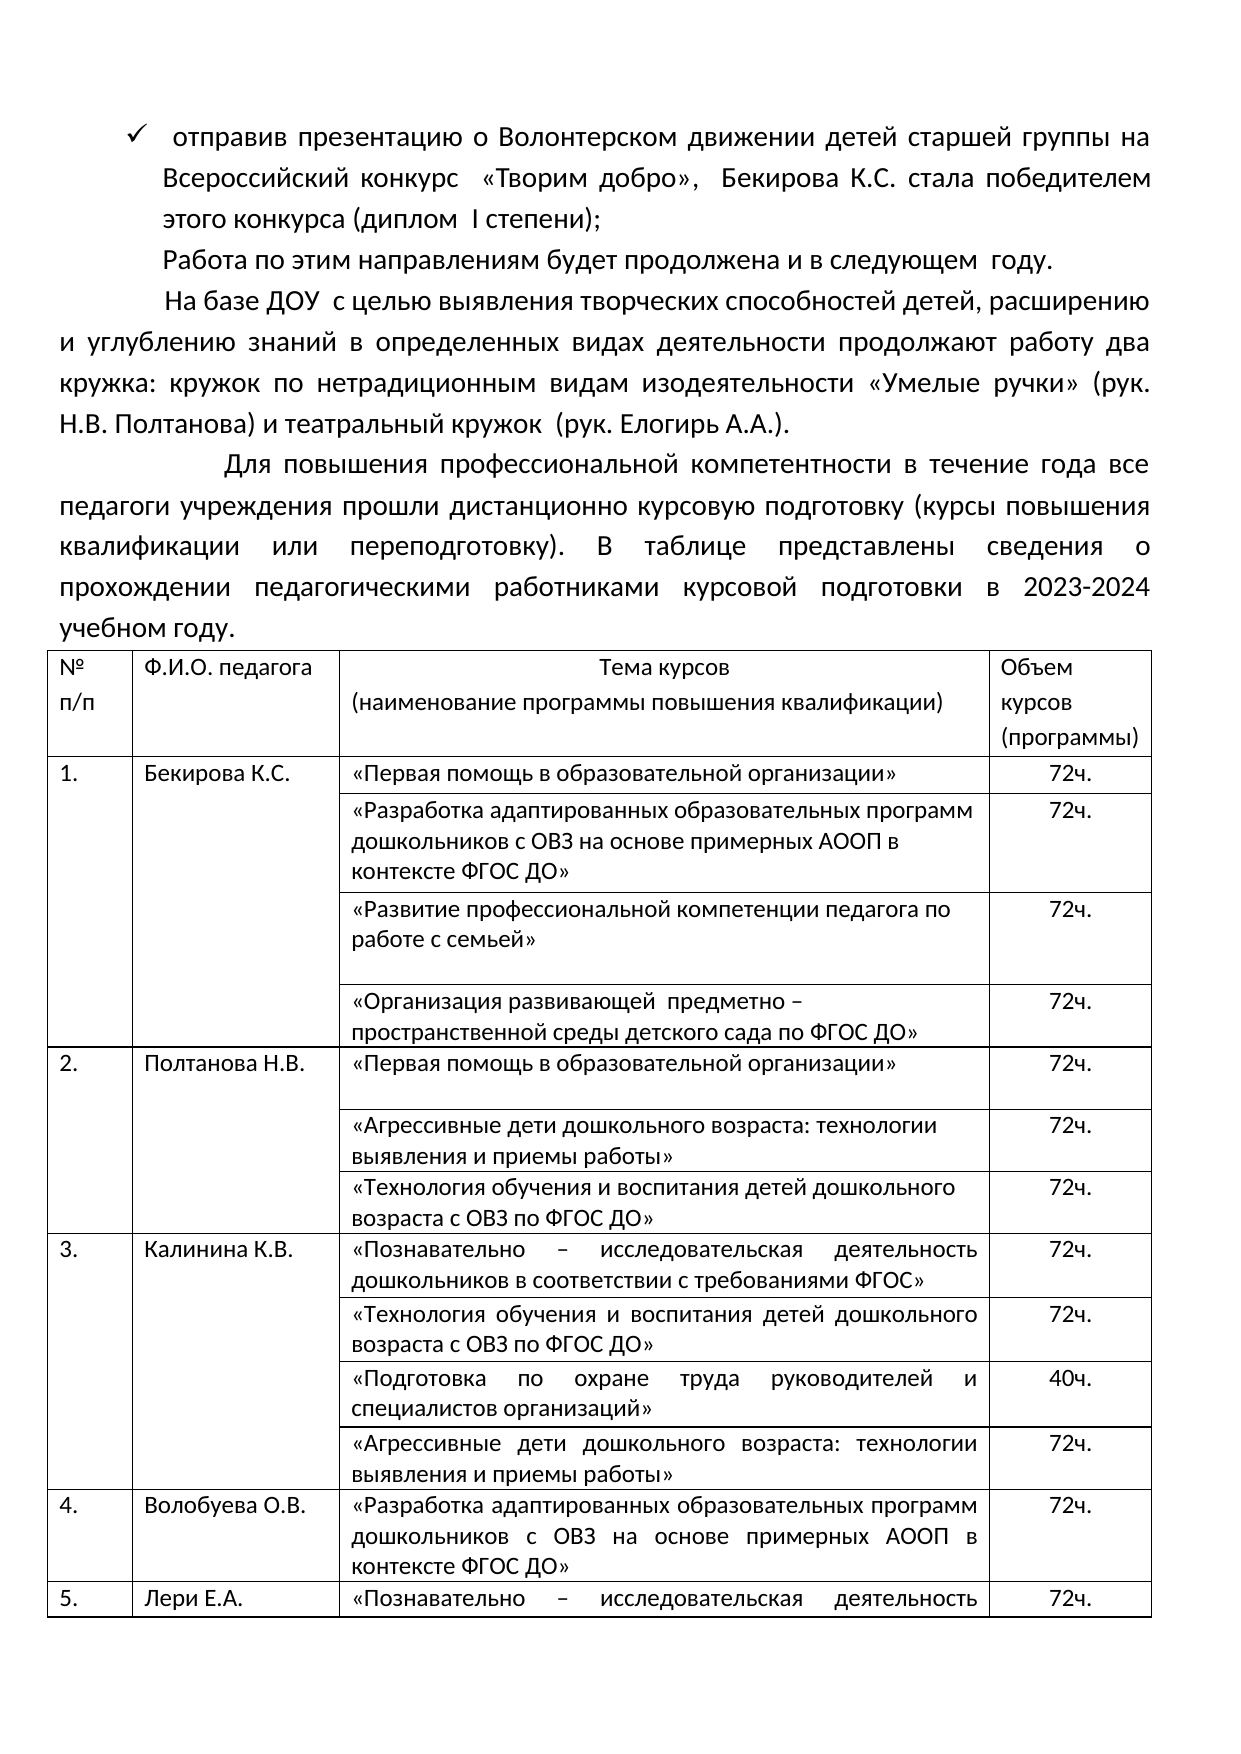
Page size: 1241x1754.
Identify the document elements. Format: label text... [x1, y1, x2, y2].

table_cell 72ч. [990, 985, 1151, 1046]
text Работа по этим направлениям будет продолжена и в следующем году. [162, 241, 1152, 277]
table_cell 72ч. [990, 1110, 1151, 1171]
table_cell 72ч. [990, 1172, 1151, 1233]
table_cell «Технология обучения и воспитания детей дошкольного возраста с ОВЗ по ФГОС ДО» [340, 1298, 989, 1361]
table_cell 5. [48, 1582, 132, 1616]
table_header Объем курсов (программы) [990, 651, 1151, 756]
table_cell «Организация развивающей предметно – пространственной среды детского сада по ФГОС ДО» [340, 985, 989, 1046]
table_cell Бекирова К.С. [133, 757, 339, 1046]
table_cell 72ч. [990, 1582, 1151, 1616]
table_cell «Разработка адаптированных образовательных программ дошкольников с ОВЗ на основе примерных АООП в контексте ФГОС ДО» [340, 794, 989, 892]
table_cell 72ч. [990, 794, 1151, 892]
list отправив презентацию о Волонтерском движении детей старшей группы на Всероссийский конкурс «Творим добро», Бекирова К.С. стала победителем этого конкурса (диплом I степени); [125, 118, 1152, 236]
table_cell 4. [48, 1490, 132, 1581]
table_cell 1. [48, 757, 132, 1046]
table_cell 2. [48, 1048, 132, 1233]
table_cell «Первая помощь в образовательной организации» [340, 1048, 989, 1108]
table_header Ф.И.О. педагога [133, 651, 339, 756]
table_cell 72ч. [990, 1234, 1151, 1297]
table_cell «Агрессивные дети дошкольного возраста: технологии выявления и приемы работы» [340, 1110, 989, 1171]
table_cell 72ч. [990, 1490, 1151, 1581]
table_cell «Подготовка по охране труда руководителей и специалистов организаций» [340, 1362, 989, 1426]
table_cell 72ч. [990, 1428, 1151, 1488]
table_cell Лери Е.А. [133, 1582, 339, 1616]
table_cell 72ч. [990, 1048, 1151, 1108]
table_cell 3. [48, 1234, 132, 1488]
table_cell «Развитие профессиональной компетенции педагога по работе с семьей» [340, 893, 989, 984]
table_cell 72ч. [990, 757, 1151, 793]
table_cell Полтанова Н.В. [133, 1048, 339, 1233]
table_cell «Агрессивные дети дошкольного возраста: технологии выявления и приемы работы» [340, 1428, 989, 1488]
table_cell Волобуева О.В. [133, 1490, 339, 1581]
table_cell «Технология обучения и воспитания детей дошкольного возраста с ОВЗ по ФГОС ДО» [340, 1172, 989, 1233]
table_header № п/п [48, 651, 132, 756]
text Для повышения профессиональной компетентности в течение года все педагоги учреждения прошли дистанционно курсовую подготовку (курсы повышения квалификации или переподготовку). В таблице представлены сведения о прохождении педагогическими работниками курсовой подготовки в 2023-2024 учебном году. [59, 446, 1152, 645]
text На базе ДОУ с целью выявления творческих способностей детей, расширению и углублению знаний в определенных видах деятельности продолжают работу два кружка: кружок по нетрадиционным видам изодеятельности «Умелые ручки» (рук. Н.В. Полтанова) и театральный кружок (рук. Елогирь А.А.). [59, 282, 1152, 440]
table_header Тема курсов (наименование программы повышения квалификации) [340, 651, 989, 756]
table_cell «Познавательно – исследовательская деятельность дошкольников в соответствии с требованиями ФГОС» [340, 1234, 989, 1297]
table_cell 40ч. [990, 1362, 1151, 1426]
table_cell Калинина К.В. [133, 1234, 339, 1488]
table_cell «Первая помощь в образовательной организации» [340, 757, 989, 793]
table_cell «Разработка адаптированных образовательных программ дошкольников с ОВЗ на основе примерных АООП в контексте ФГОС ДО» [340, 1490, 989, 1581]
table_cell 72ч. [990, 893, 1151, 984]
table_cell 72ч. [990, 1298, 1151, 1361]
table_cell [340, 1582, 989, 1616]
